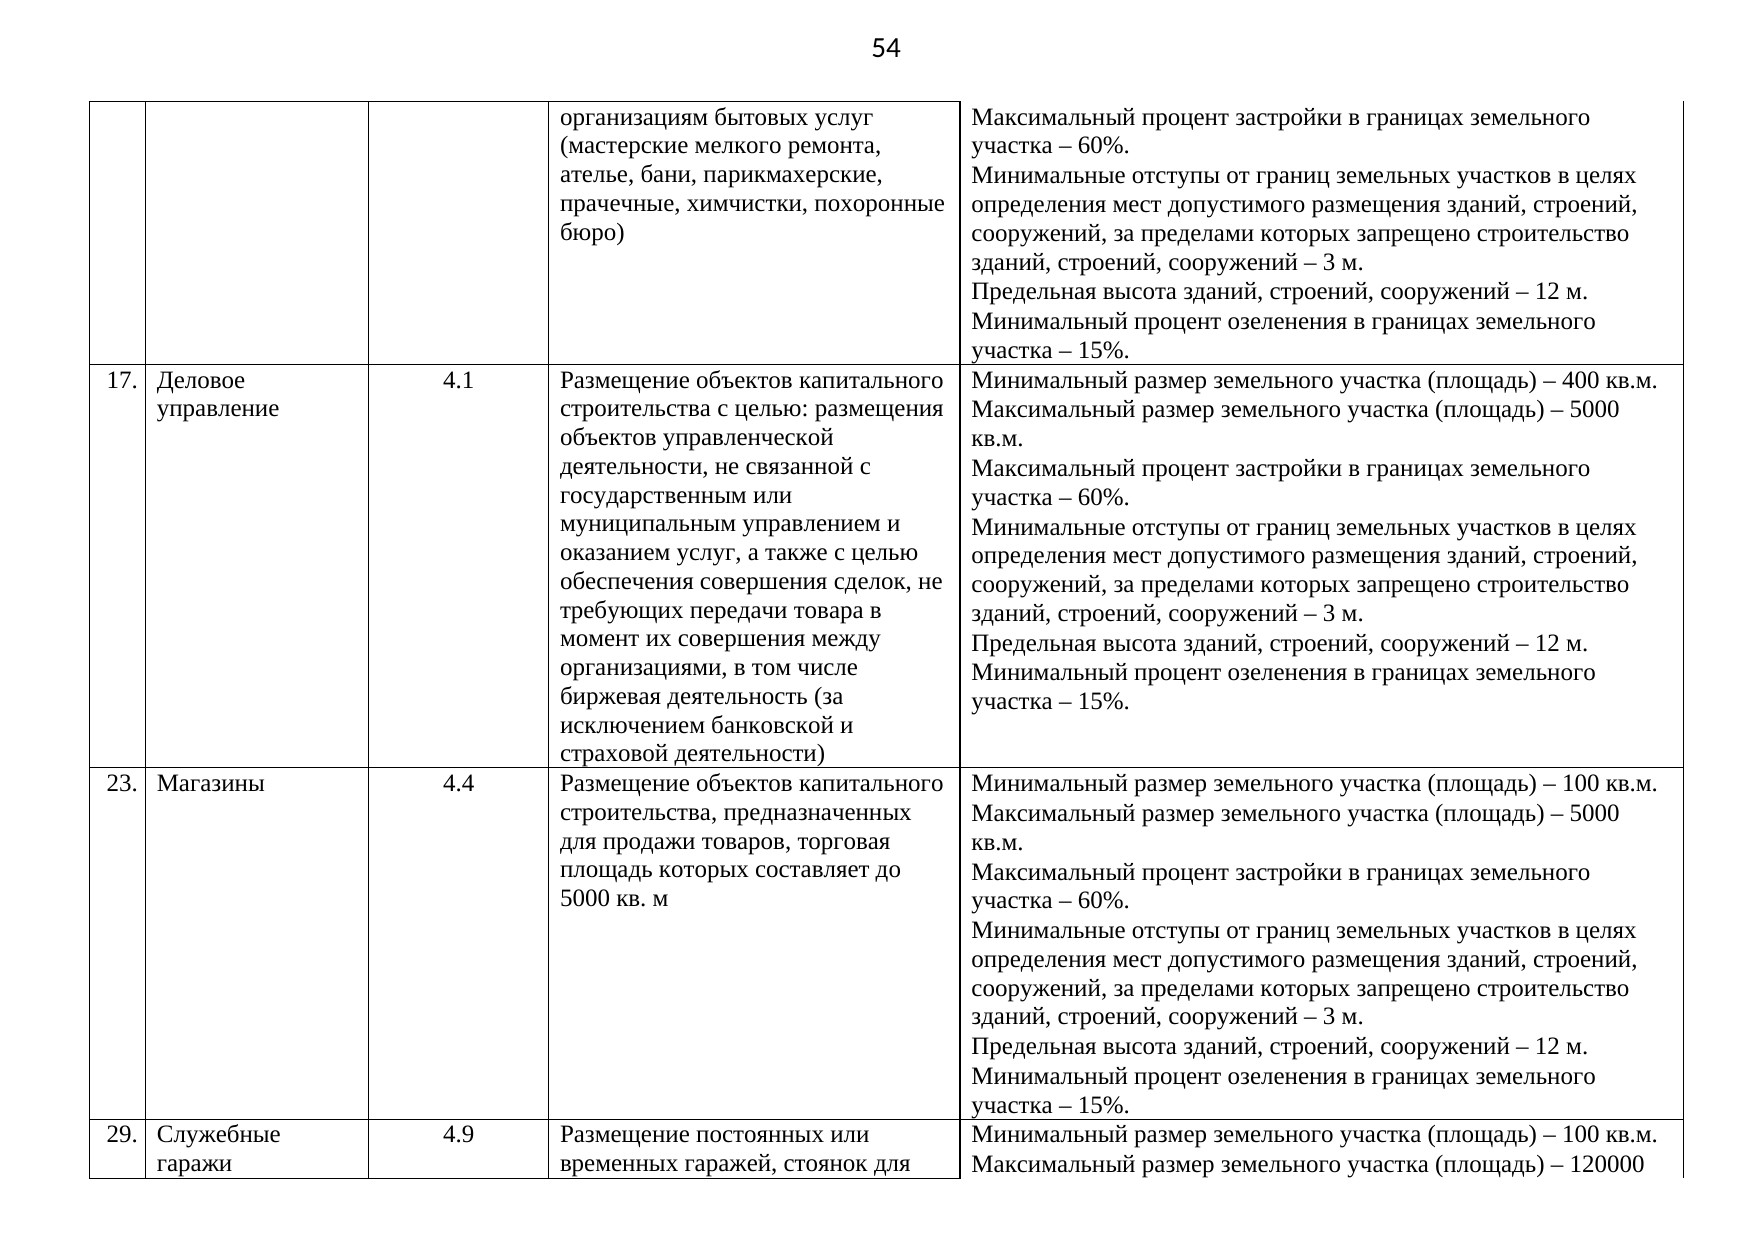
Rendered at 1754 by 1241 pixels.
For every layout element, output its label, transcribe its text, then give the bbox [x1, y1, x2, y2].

table_cell Максимальный процент застройки в границах земельного участка – 60%. [961, 101, 1683, 159]
table_cell 4.4 [369, 768, 548, 1118]
table_cell Минимальный размер земельного участка (площадь) – 400 кв.м. [961, 365, 1683, 393]
table_cell Деловое управление [146, 365, 368, 767]
table_cell Максимальный процент застройки в границах земельного участка – 60%. [961, 452, 1683, 511]
table_cell Минимальный процент озеленения в границах земельного участка – 15%. [961, 1060, 1683, 1118]
table_cell [90, 1120, 145, 1178]
table_cell Размещение объектов капитального строительства с целью: размещения объектов управленческой деятельности, не связанной с государственным или муниципальным управлением и оказанием услуг, а также с целью обеспечения совершения сделок, не требующих передачи товара в момент их совершения между организациями, в том числе биржевая деятельность (за исключением банковской и страховой деятельности) [549, 365, 959, 767]
table_cell Минимальный размер земельного участка (площадь) – 100 кв.м. [961, 768, 1683, 797]
table_cell Максимальный размер земельного участка (площадь) – 5000 кв.м. [961, 394, 1683, 452]
table_cell [90, 768, 145, 1118]
table_cell Размещение объектов капитального строительства, предназначенных для продажи товаров, торговая площадь которых составляет до 5000 кв. м [549, 768, 959, 1118]
table_cell Служебные гаражи [146, 1120, 368, 1178]
table_cell Магазины [146, 768, 368, 1118]
table_cell 4.1 [369, 365, 548, 767]
table_cell [90, 365, 145, 767]
table_cell Предельная высота зданий, строений, сооружений – 12 м. [961, 275, 1683, 305]
table_cell Максимальный процент застройки в границах земельного участка – 60%. [961, 856, 1683, 914]
table_cell Размещение постоянных или временных гаражей, стоянок для хранения служебного автотранспорта, используемого в целях осуществления видов деятельности, предусмотренных видами разрешенного использования с кодами 3.0, 4.0, а также для стоянки и хранения транспортных средств общего пользования, в том числе в депо [549, 1120, 959, 1178]
table_cell Минимальный размер земельного участка (площадь) – 100 кв.м. [961, 1120, 1683, 1148]
table_cell Минимальный процент озеленения в границах земельного участка – 15%. [961, 305, 1683, 364]
table_cell Предельная высота зданий, строений, сооружений – 12 м. [961, 1030, 1683, 1060]
table_cell 4.9 [369, 1120, 548, 1178]
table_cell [961, 1148, 1683, 1178]
table_cell Предельная высота зданий, строений, сооружений – 12 м. [961, 627, 1683, 656]
table_cell Максимальный размер земельного участка (площадь) – 5000 кв.м. [961, 797, 1683, 856]
table_cell Минимальный процент озеленения в границах земельного участка – 15%. [961, 656, 1683, 767]
